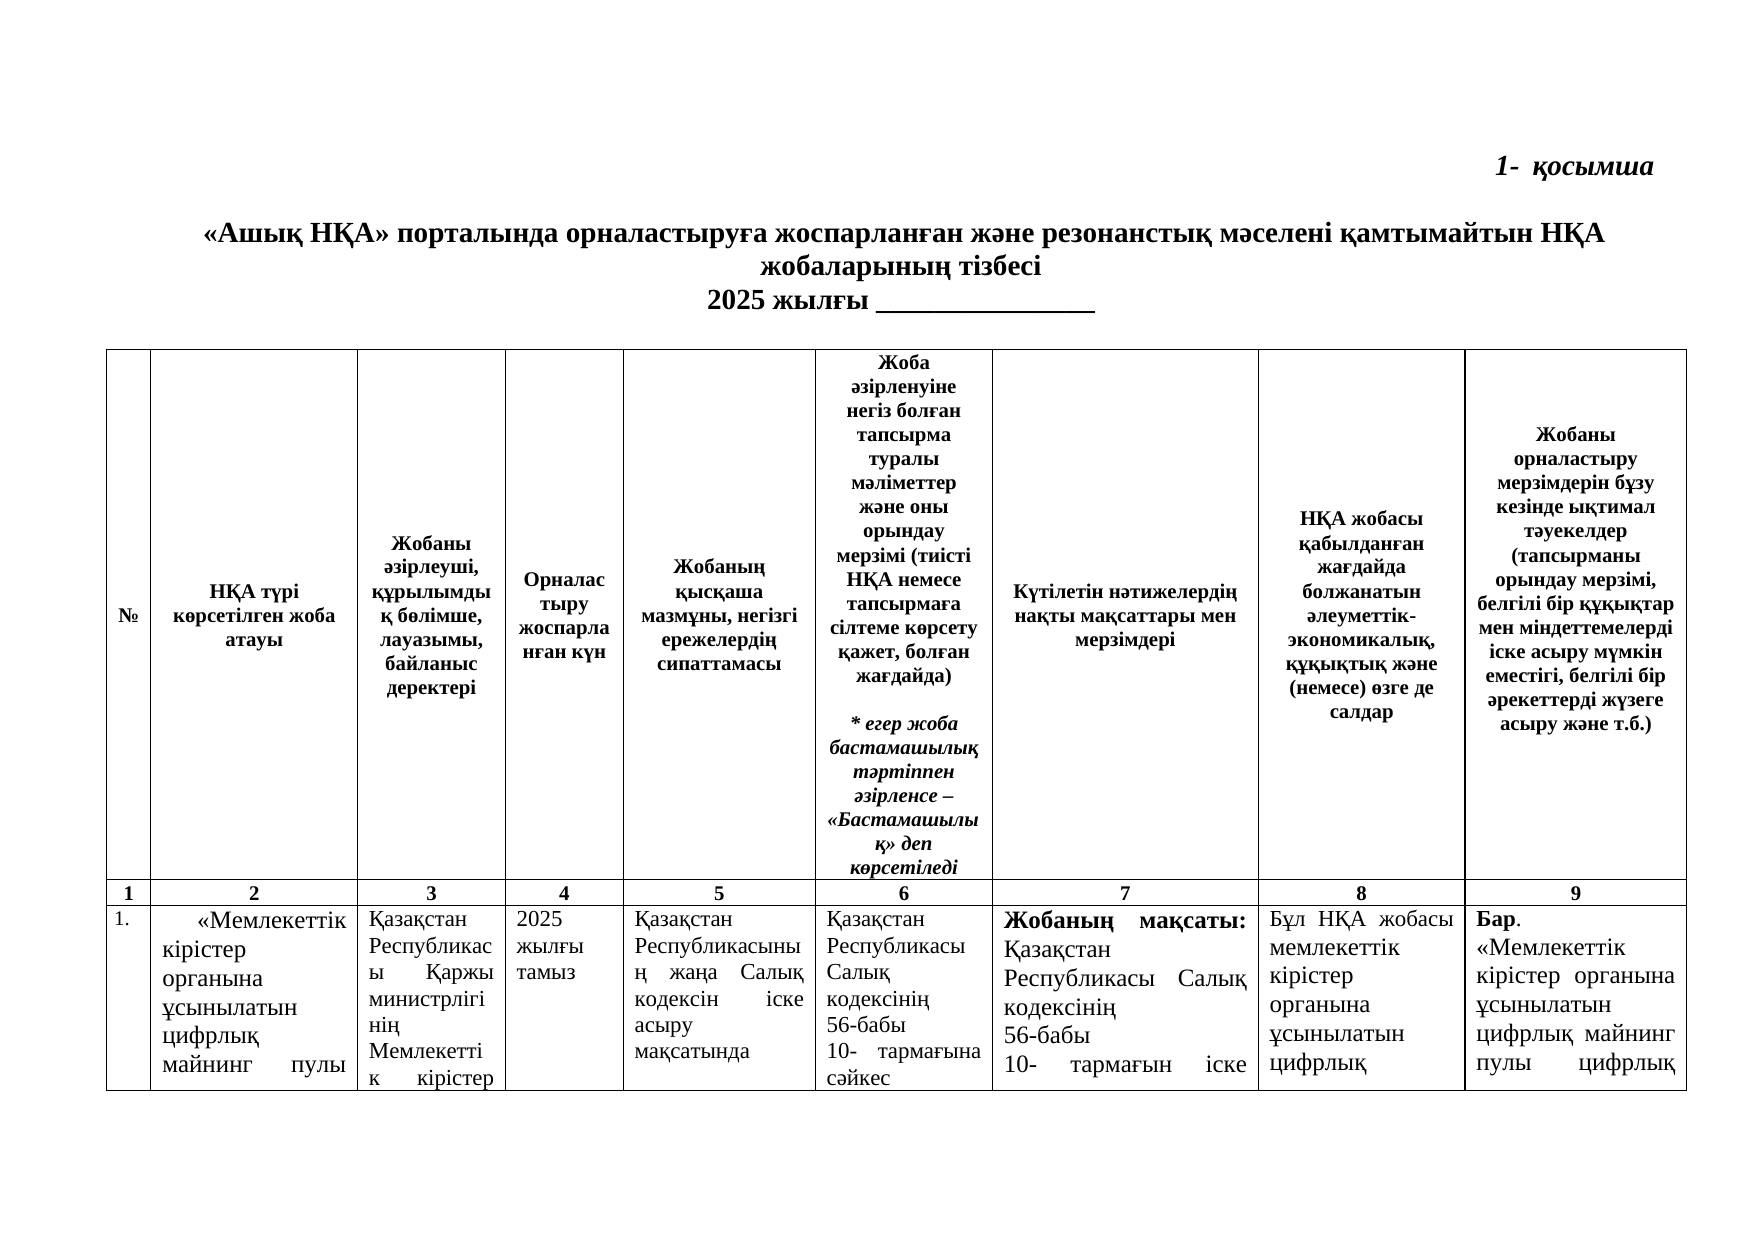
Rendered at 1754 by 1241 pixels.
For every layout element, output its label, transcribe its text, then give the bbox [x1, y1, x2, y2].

table_cell 1 [107, 880, 150, 904]
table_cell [993, 906, 1258, 1090]
table_cell 2025 жылғы тамыз [506, 906, 623, 1090]
table_cell 7 [993, 880, 1258, 904]
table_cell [816, 906, 992, 1090]
table_header Күтілетін нәтижелердің нақты мақсаттары мен мерзімдері [993, 350, 1258, 879]
table_header НҚА түрі көрсетілген жоба атауы [151, 350, 357, 879]
table_cell 4 [506, 880, 623, 904]
table_cell 3 [358, 880, 505, 904]
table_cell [1466, 906, 1686, 1090]
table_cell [1259, 906, 1464, 1090]
table_cell 5 [624, 880, 815, 904]
table_cell 2 [151, 880, 357, 904]
table_cell 6 [816, 880, 992, 904]
table_cell 8 [1259, 880, 1464, 904]
table_header № [107, 350, 150, 879]
table_header Орналас тыру жоспарланған күн [506, 350, 623, 879]
table_header Жобаны орналастыру мерзімдерін бұзу кезінде ықтимал тәуекелдер (тапсырманы орындау мерзімі, белгілі бір құқықтар мен міндеттемелерді іске асыру мүмкін еместігі, белгілі бір әрекеттерді жүзеге асыру және т.б.) [1466, 350, 1686, 879]
table_cell [107, 906, 150, 1090]
list қосымша [185, 148, 1654, 181]
table_header Жобаның қысқаша мазмұны, негізгі ережелердің сипаттамасы [624, 350, 815, 879]
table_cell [624, 906, 815, 1090]
table_header Жоба әзірленуіне негіз болған тапсырма туралы мәліметтер және оны орындау мерзімі (тиісті НҚА немесе тапсырмаға сілтеме көрсету қажет, болған жағдайда) * егер жоба бастамашылық тәртіппен әзірленсе – «Бастамашылық» деп көрсетіледі [816, 350, 992, 879]
text «Ашық НҚА» порталында орналастыруға жоспарланған және резонанстық мәселені қамтымайтын НҚА жобаларының тізбесі [148, 215, 1654, 282]
table_header НҚА жобасы қабылданған жағдайда болжанатын әлеуметтік-экономикалық, құқықтық және (немесе) өзге де салдар [1259, 350, 1464, 879]
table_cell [358, 906, 505, 1090]
table_cell 9 [1466, 880, 1686, 904]
text 2025 жылғы _______________ [148, 282, 1654, 315]
table_header Жобаны әзірлеуші, құрылымдық бөлімше, лауазымы, байланыс деректері [358, 350, 505, 879]
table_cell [151, 906, 357, 1090]
